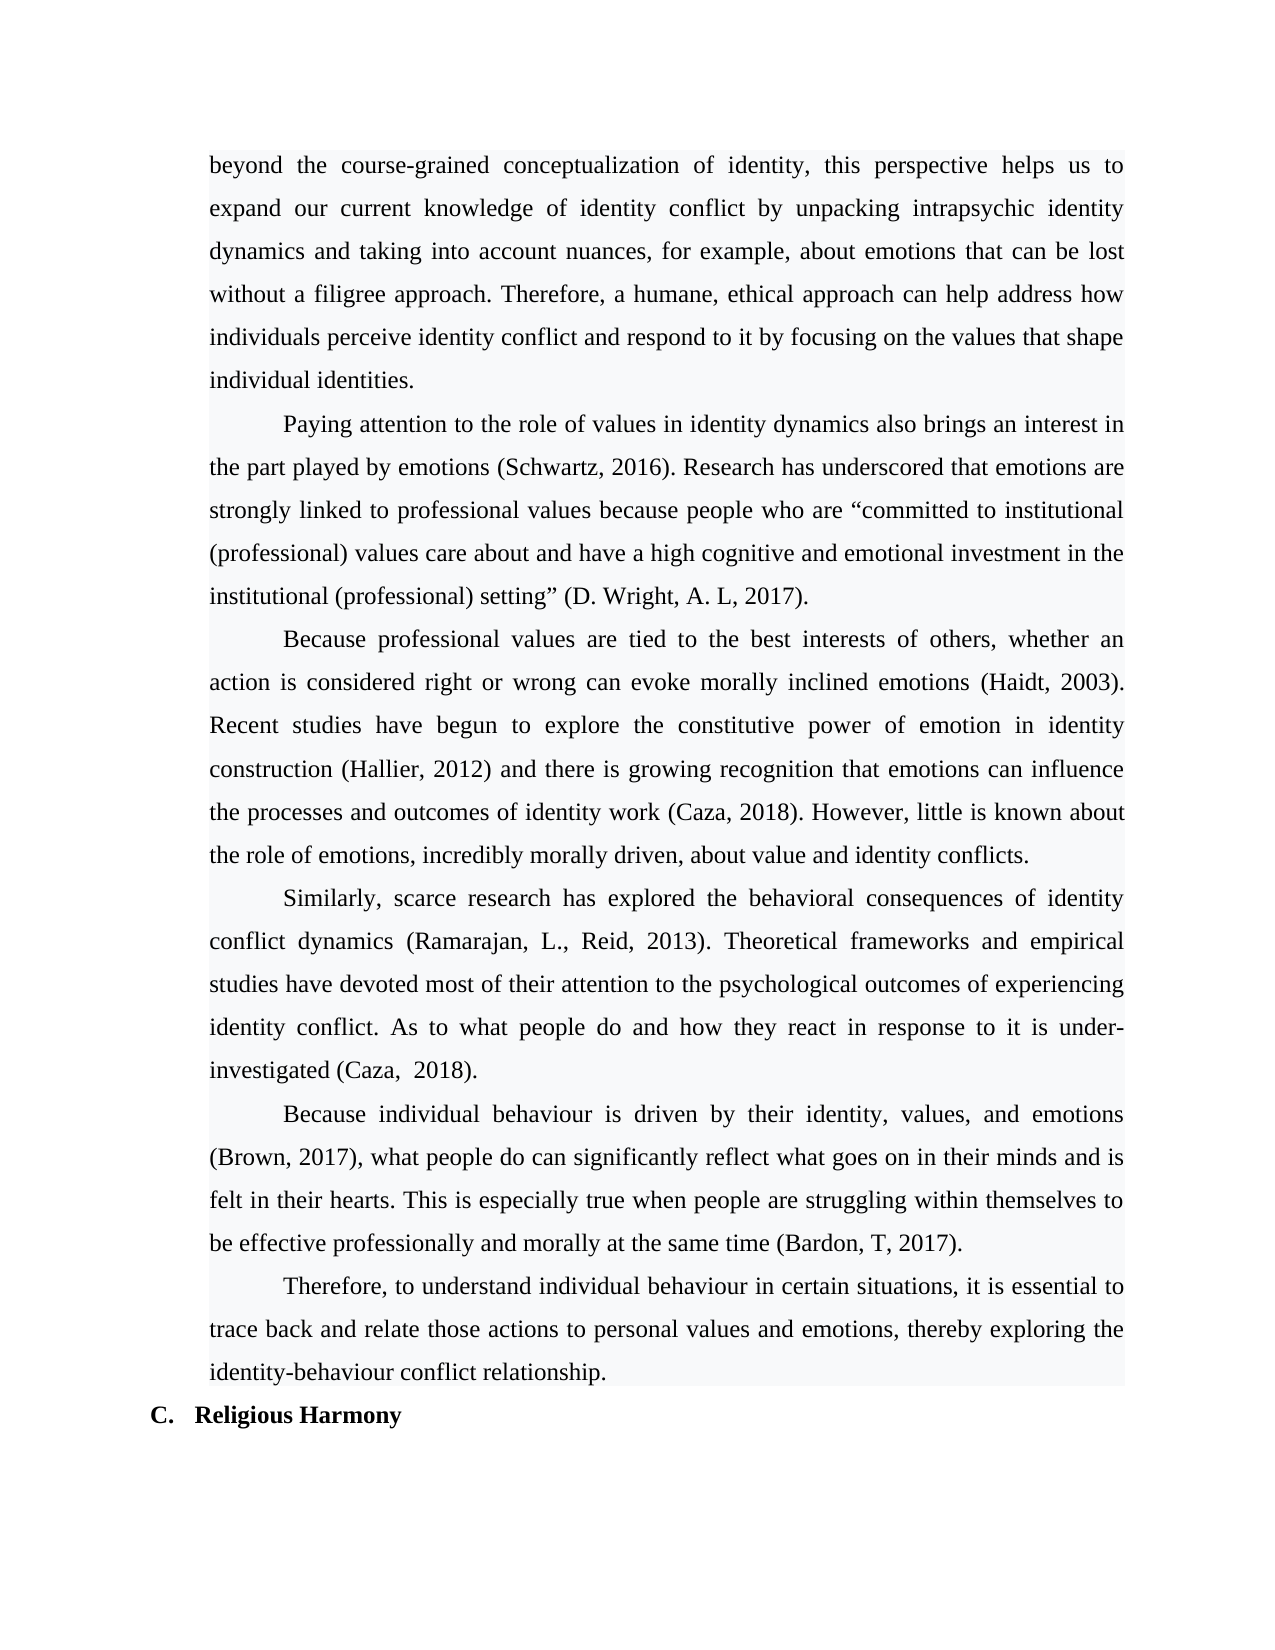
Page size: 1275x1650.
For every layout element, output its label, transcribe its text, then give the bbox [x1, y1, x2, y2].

text Because professional values are tied to the best interests of others, whether an action is considered right or wrong can evoke morally inclined emotions (Haidt, 2003). Recent studies have begun to explore the constitutive power of emotion in identity construction (Hallier, 2012) and there is growing recognition that emotions can influence the processes and outcomes of identity work (Caza, 2018). However, little is known about the role of emotions, incredibly morally driven, about value and identity conflicts. [209, 624, 1125, 869]
text Paying attention to the role of values in identity dynamics also brings an interest in the part played by emotions (Schwartz, 2016). Research has underscored that emotions are strongly linked to professional values because people who are “committed to institutional (professional) values care about and have a high cognitive and emotional investment in the institutional (professional) setting” (D. Wright, A. L, 2017). [209, 409, 1125, 610]
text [209, 150, 1125, 394]
text Because individual behaviour is driven by their identity, values, and emotions (Brown, 2017), what people do can significantly reflect what goes on in their minds and is felt in their hearts. This is especially true when people are struggling within themselves to be effective professionally and morally at the same time (Bardon, T, 2017). [209, 1099, 1125, 1257]
text Similarly, scarce research has explored the behavioral consequences of identity conflict dynamics (Ramarajan, L., Reid, 2013). Theoretical frameworks and empirical studies have devoted most of their attention to the psychological outcomes of experiencing identity conflict. As to what people do and how they react in response to it is under-investigated (Caza, 2018). [209, 883, 1125, 1084]
text Therefore, to understand individual behaviour in certain situations, it is essential to trace back and relate those actions to personal values and emotions, thereby exploring the identity-behaviour conflict relationship. [209, 1271, 1125, 1386]
list Religious Harmony [150, 1401, 1125, 1429]
